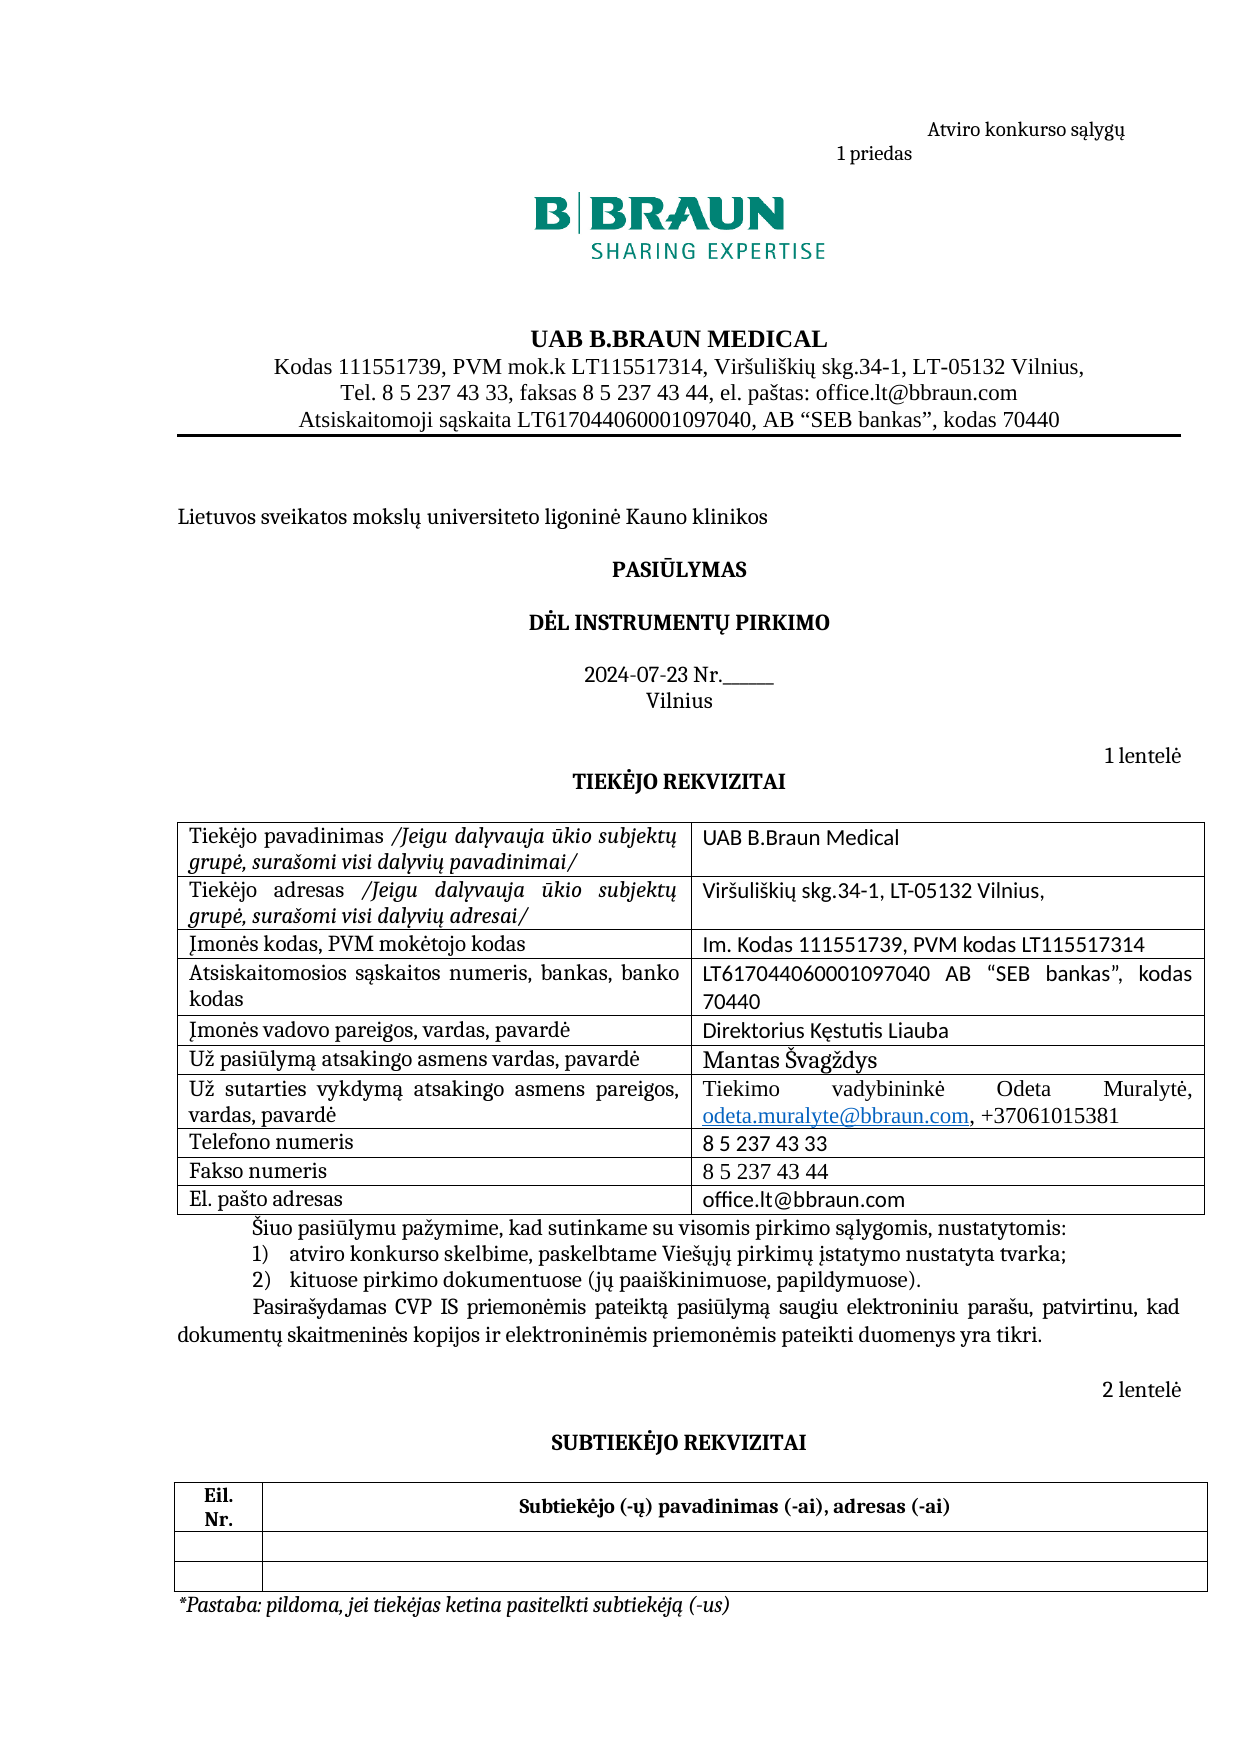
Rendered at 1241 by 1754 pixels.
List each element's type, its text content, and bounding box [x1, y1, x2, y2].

picture [533, 192, 825, 259]
list atviro konkurso skelbime, paskelbtame Viešųjų pirkimų įstatymo nustatyta tvarka; [177, 1241, 1181, 1267]
text 1 priedas [177, 142, 1181, 166]
table_header Subtiekėjo (-ų) pavadinimas (-ai), adresas (-ai) [263, 1483, 1207, 1531]
table_cell Įmonės vadovo pareigos, vardas, pavardė [178, 1016, 691, 1044]
text Šiuo pasiūlymu pažymime, kad sutinkame su visomis pirkimo sąlygomis, nustatytomis: [177, 1215, 1181, 1241]
text *Pastaba: pildoma, jei tiekėjas ketina pasitelkti subtiekėją (-us) [177, 1592, 1181, 1618]
table_cell Įmonės kodas, PVM mokėtojo kodas [178, 930, 691, 958]
text Tel. 8 5 237 43 33, faksas 8 5 237 43 44, el. paštas: office.lt@bbraun.com [177, 379, 1181, 406]
table_cell LT617044060001097040 AB “SEB bankas”, kodas 70440 [692, 959, 1204, 1015]
table_cell Tiekėjo adresas /Jeigu dalyvauja ūkio subjektų grupė, surašomi visi dalyvių adresai/ [178, 877, 691, 929]
table_cell Tiekimo vadybininkė Odeta Muralytė, odeta.muralyte@bbraun.com, +37061015381 [692, 1075, 1204, 1128]
list kituose pirkimo dokumentuose (jų paaiškinimuose, papildymuose). [177, 1267, 1181, 1294]
table_header Eil. Nr. [175, 1483, 262, 1531]
text 2024-07-23 Nr.______ [177, 662, 1181, 688]
table_cell El. pašto adresas [178, 1186, 691, 1213]
text Pasirašydamas CVP IS priemonėmis pateiktą pasiūlymą saugiu elektroniniu parašu, patvirtinu, kad dokumentų skaitmeninės kopijos ir elektroninėmis priemonėmis pateikti duomenys yra tikri. [177, 1294, 1181, 1349]
text SUBTIEKĖJO REKVIZITAI [177, 1429, 1181, 1456]
table_cell Mantas Švagždys [692, 1046, 1204, 1074]
table_cell Viršuliškių skg.34-1, LT-05132 Vilnius, [692, 877, 1204, 929]
table_cell 8 5 237 43 33 [692, 1129, 1204, 1157]
table_cell [175, 1532, 262, 1561]
table_cell [263, 1562, 1207, 1591]
text Atsiskaitomoji sąskaita LT617044060001097040, AB “SEB bankas”, kodas 70440 [177, 406, 1181, 434]
table_cell Fakso numeris [178, 1158, 691, 1184]
text TIEKĖJO REKVIZITAI [177, 769, 1181, 795]
table_cell Už sutarties vykdymą atsakingo asmens pareigos, vardas, pavardė [178, 1075, 691, 1128]
text DĖL INSTRUMENTŲ PIRKIMO [177, 609, 1181, 636]
table_cell Atsiskaitomosios sąskaitos numeris, bankas, banko kodas [178, 959, 691, 1015]
text PASIŪLYMAS [177, 557, 1181, 583]
table_cell [263, 1532, 1207, 1561]
table_cell Direktorius Kęstutis Liauba [692, 1016, 1204, 1044]
table_header UAB B.Braun Medical [692, 823, 1204, 876]
text Vilnius [177, 688, 1181, 715]
table_cell 8 5 237 43 44 [692, 1158, 1204, 1184]
table_cell office.lt@bbraun.com [692, 1186, 1204, 1213]
text UAB B.BRAUN MEDICAL [177, 324, 1181, 353]
table_cell Už pasiūlymą atsakingo asmens vardas, pavardė [178, 1046, 691, 1074]
table_cell Telefono numeris [178, 1129, 691, 1157]
text 1 lentelė [177, 715, 1181, 769]
text Atviro konkurso sąlygų [852, 118, 1181, 142]
table_cell Im. Kodas 111551739, PVM kodas LT115517314 [692, 930, 1204, 958]
text Lietuvos sveikatos mokslų universiteto ligoninė Kauno klinikos [177, 504, 1181, 530]
table_header Tiekėjo pavadinimas /Jeigu dalyvauja ūkio subjektų grupė, surašomi visi dalyvių pavadinimai/ [178, 823, 691, 876]
text Kodas 111551739, PVM mok.k LT115517314, Viršuliškių skg.34-1, LT-05132 Vilnius, [177, 353, 1181, 379]
table_cell [175, 1562, 262, 1591]
text 2 lentelė [177, 1377, 1181, 1403]
